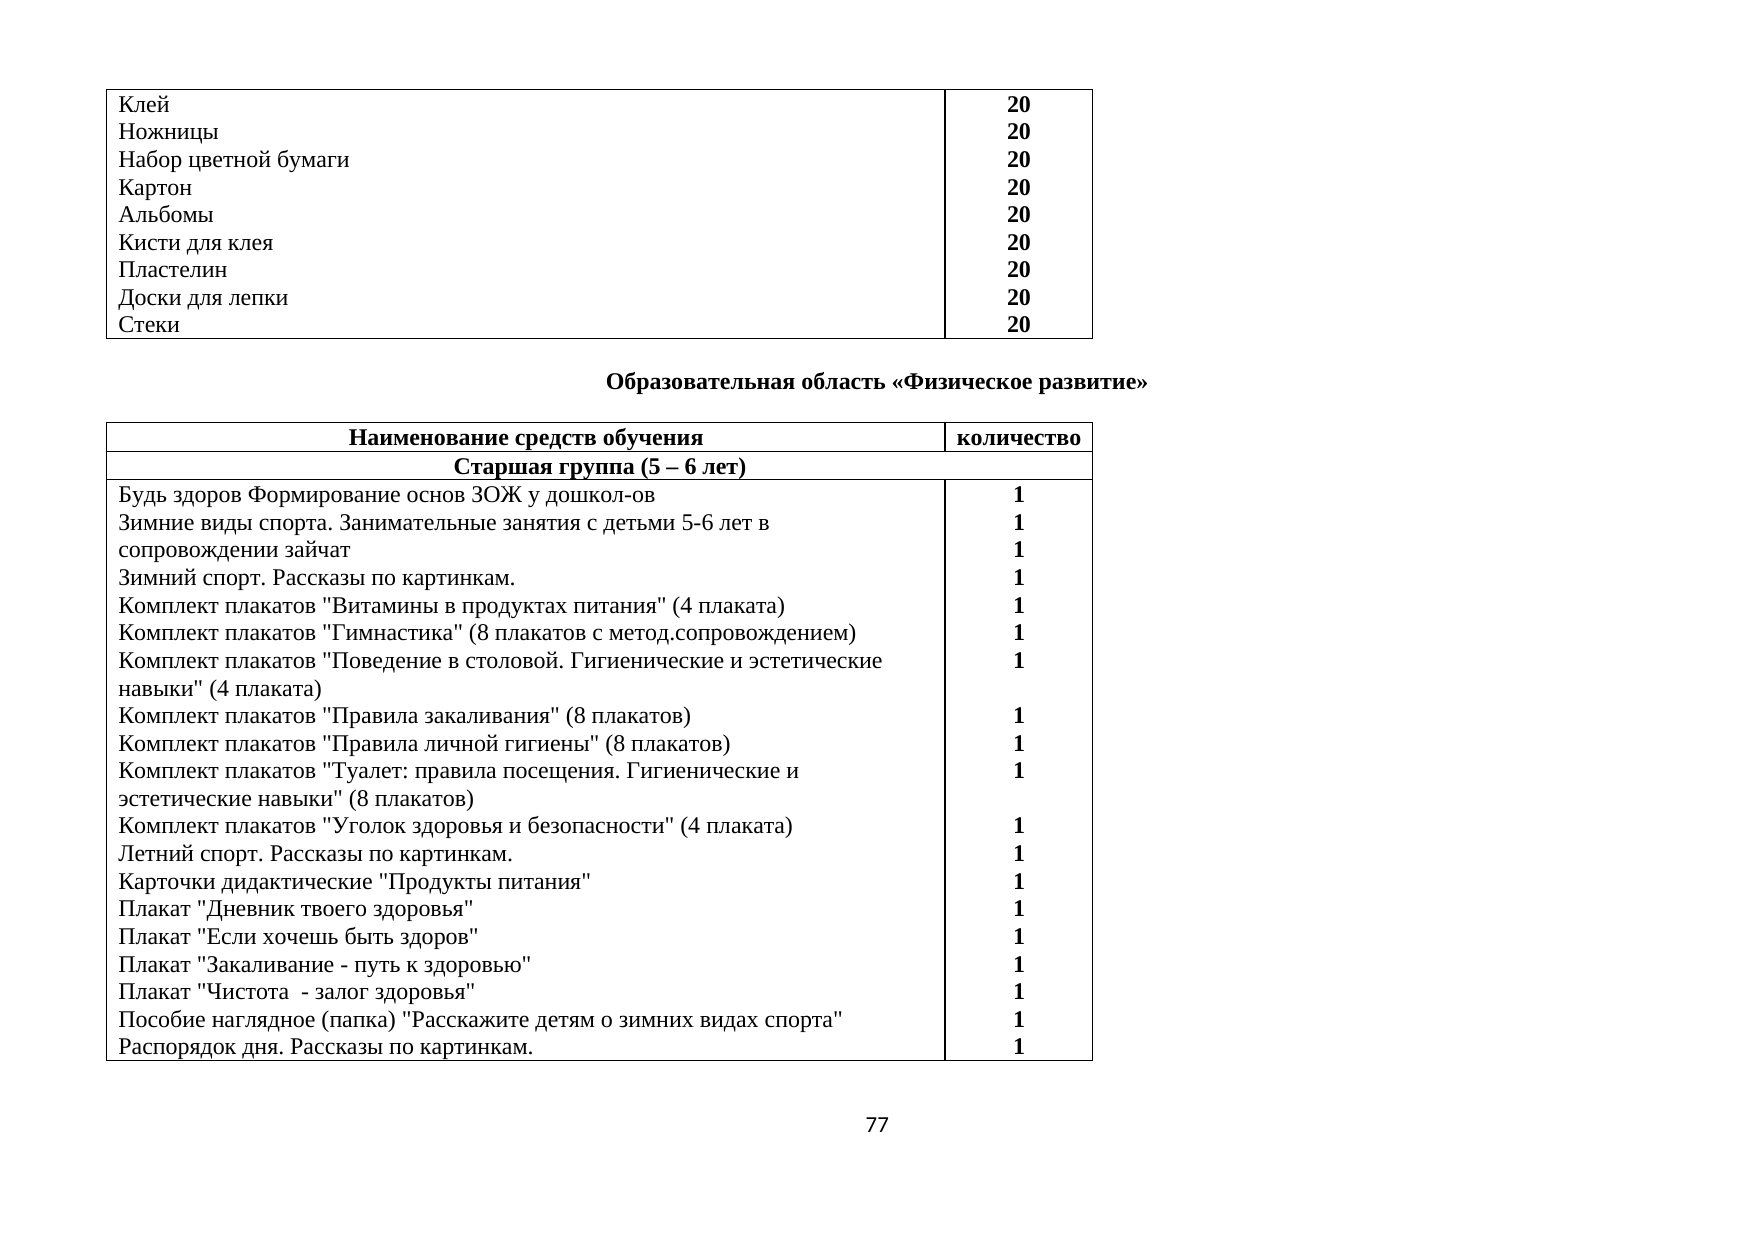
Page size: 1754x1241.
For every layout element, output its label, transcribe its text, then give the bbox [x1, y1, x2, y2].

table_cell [946, 480, 1092, 1060]
table_cell Старшая группа (5 – 6 лет) [107, 452, 1092, 479]
table_header количество [946, 423, 1092, 451]
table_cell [107, 480, 944, 1060]
table_header Наименование средств обучения [107, 423, 944, 451]
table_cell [107, 90, 944, 338]
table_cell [946, 90, 1092, 338]
text Образовательная область «Физическое развитие» [118, 367, 1636, 394]
